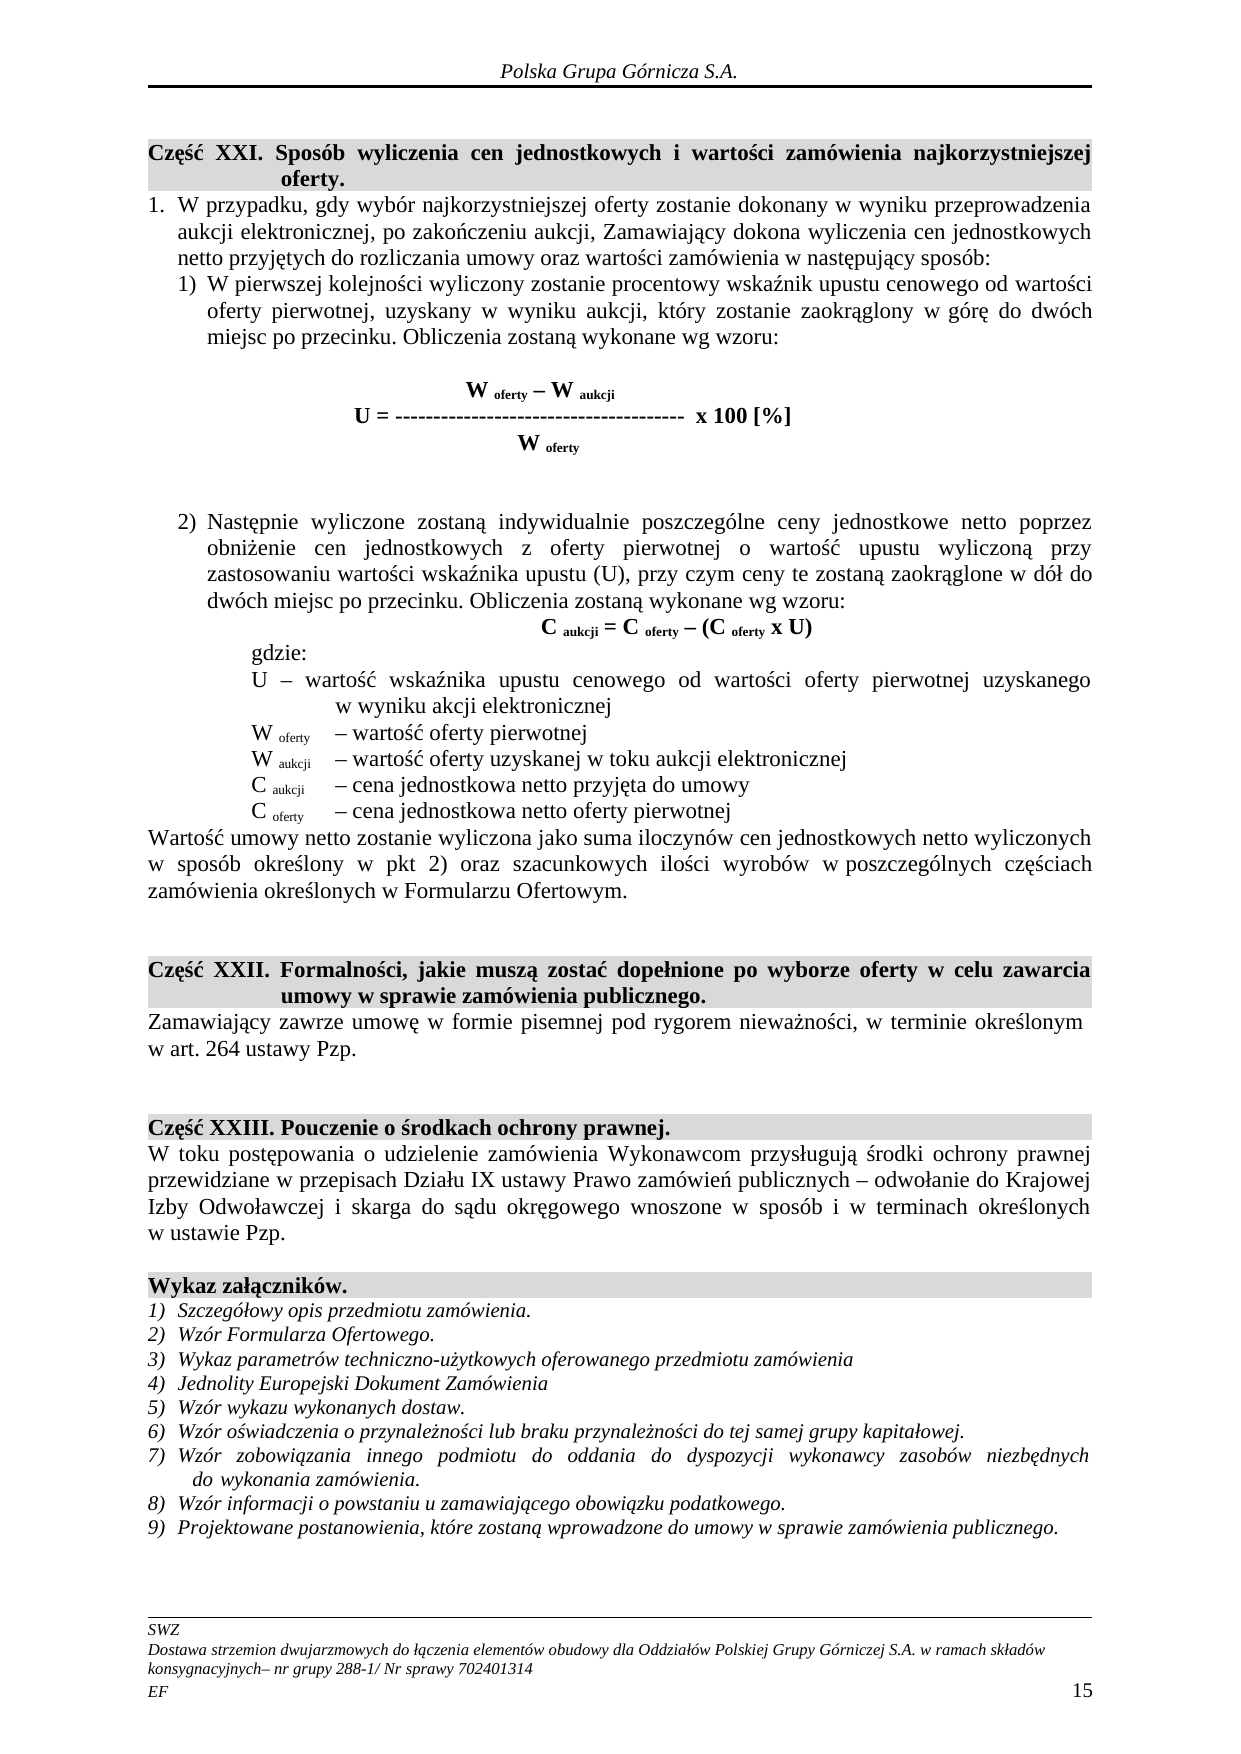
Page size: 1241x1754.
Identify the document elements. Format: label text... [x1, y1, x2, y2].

text W aukcji – wartość oferty uzyskanej w toku aukcji elektronicznej [251, 745, 1092, 771]
list Wzór zobowiązania innego podmiotu do oddania do dyspozycji wykonawcy zasobów niezbędnych do wykonania zamówienia. [148, 1443, 1092, 1491]
text W oferty [466, 429, 1092, 455]
text Wartość umowy netto zostanie wyliczona jako suma iloczynów cen jednostkowych netto wyliczonych w sposób określony w pkt 2) oraz szacunkowych ilości wyrobów w poszczególnych częściach zamówienia określonych w Formularzu Ofertowym. [148, 824, 1092, 903]
text U – wartość wskaźnika upustu cenowego od wartości oferty pierwotnej uzyskanego w wyniku akcji elektronicznej [251, 666, 1092, 718]
text U = -------------------------------------- x 100 [%] [354, 402, 1092, 429]
text W oferty – W aukcji [442, 376, 1092, 402]
text W toku postępowania o udzielenie zamówienia Wykonawcom przysługują środki ochrony prawnej przewidziane w przepisach Działu IX ustawy Prawo zamówień publicznych – odwołanie do Krajowej Izby Odwoławczej i skarga do sądu okręgowego wnoszone w sposób i w terminach określonych w ustawie Pzp. [148, 1140, 1092, 1246]
list Wzór Formularza Ofertowego. [148, 1322, 1092, 1346]
list W przypadku, gdy wybór najkorzystniejszej oferty zostanie dokonany w wyniku przeprowadzenia aukcji elektronicznej, po zakończeniu aukcji, Zamawiający dokona wyliczenia cen jednostkowych netto przyjętych do rozliczania umowy oraz wartości zamówienia w następujący sposób: [148, 191, 1092, 271]
text C aukcji – cena jednostkowa netto przyjęta do umowy [251, 771, 1092, 798]
list Wzór oświadczenia o przynależności lub braku przynależności do tej samej grupy kapitałowej. [148, 1419, 1092, 1443]
list Następnie wyliczone zostaną indywidualnie poszczególne ceny jednostkowe netto poprzez obniżenie cen jednostkowych z oferty pierwotnej o wartość upustu wyliczoną przy zastosowaniu wartości wskaźnika upustu (U), przy czym ceny te zostaną zaokrąglone w dół do dwóch miejsc po przecinku. Obliczenia zostaną wykonane wg wzoru: [177, 508, 1092, 613]
list Wzór wykazu wykonanych dostaw. [148, 1394, 1092, 1419]
list Wzór informacji o powstaniu u zamawiającego obowiązku podatkowego. [148, 1491, 1092, 1515]
text gdzie: [251, 639, 1092, 666]
subtitle Wykaz załączników. [148, 1272, 1092, 1298]
subtitle Część XXI. Sposób wyliczenia cen jednostkowych i wartości zamówienia najkorzystniejszej oferty. [148, 139, 1092, 191]
text C aukcji = C oferty – (C oferty x U) [260, 613, 1092, 639]
text C oferty – cena jednostkowa netto oferty pierwotnej [251, 798, 1092, 824]
subtitle Część XXII. Formalności, jakie muszą zostać dopełnione po wyborze oferty w celu zawarcia umowy w sprawie zamówienia publicznego. [148, 956, 1092, 1008]
text W oferty – wartość oferty pierwotnej [251, 718, 1092, 745]
subtitle Część XXIII. Pouczenie o środkach ochrony prawnej. [148, 1114, 1092, 1140]
list W pierwszej kolejności wyliczony zostanie procentowy wskaźnik upustu cenowego od wartości oferty pierwotnej, uzyskany w wyniku aukcji, który zostanie zaokrąglony w górę do dwóch miejsc po przecinku. Obliczenia zostaną wykonane wg wzoru: [177, 271, 1092, 349]
list Jednolity Europejski Dokument Zamówienia [148, 1371, 1092, 1394]
list Szczegółowy opis przedmiotu zamówienia. [148, 1298, 1092, 1322]
list Wykaz parametrów techniczno-użytkowych oferowanego przedmiotu zamówienia [148, 1346, 1092, 1371]
text Zamawiający zawrze umowę w formie pisemnej pod rygorem nieważności, w terminie określonym w art. 264 ustawy Pzp. [148, 1008, 1092, 1061]
list Projektowane postanowienia, które zostaną wprowadzone do umowy w sprawie zamówienia publicznego. [148, 1515, 1092, 1539]
